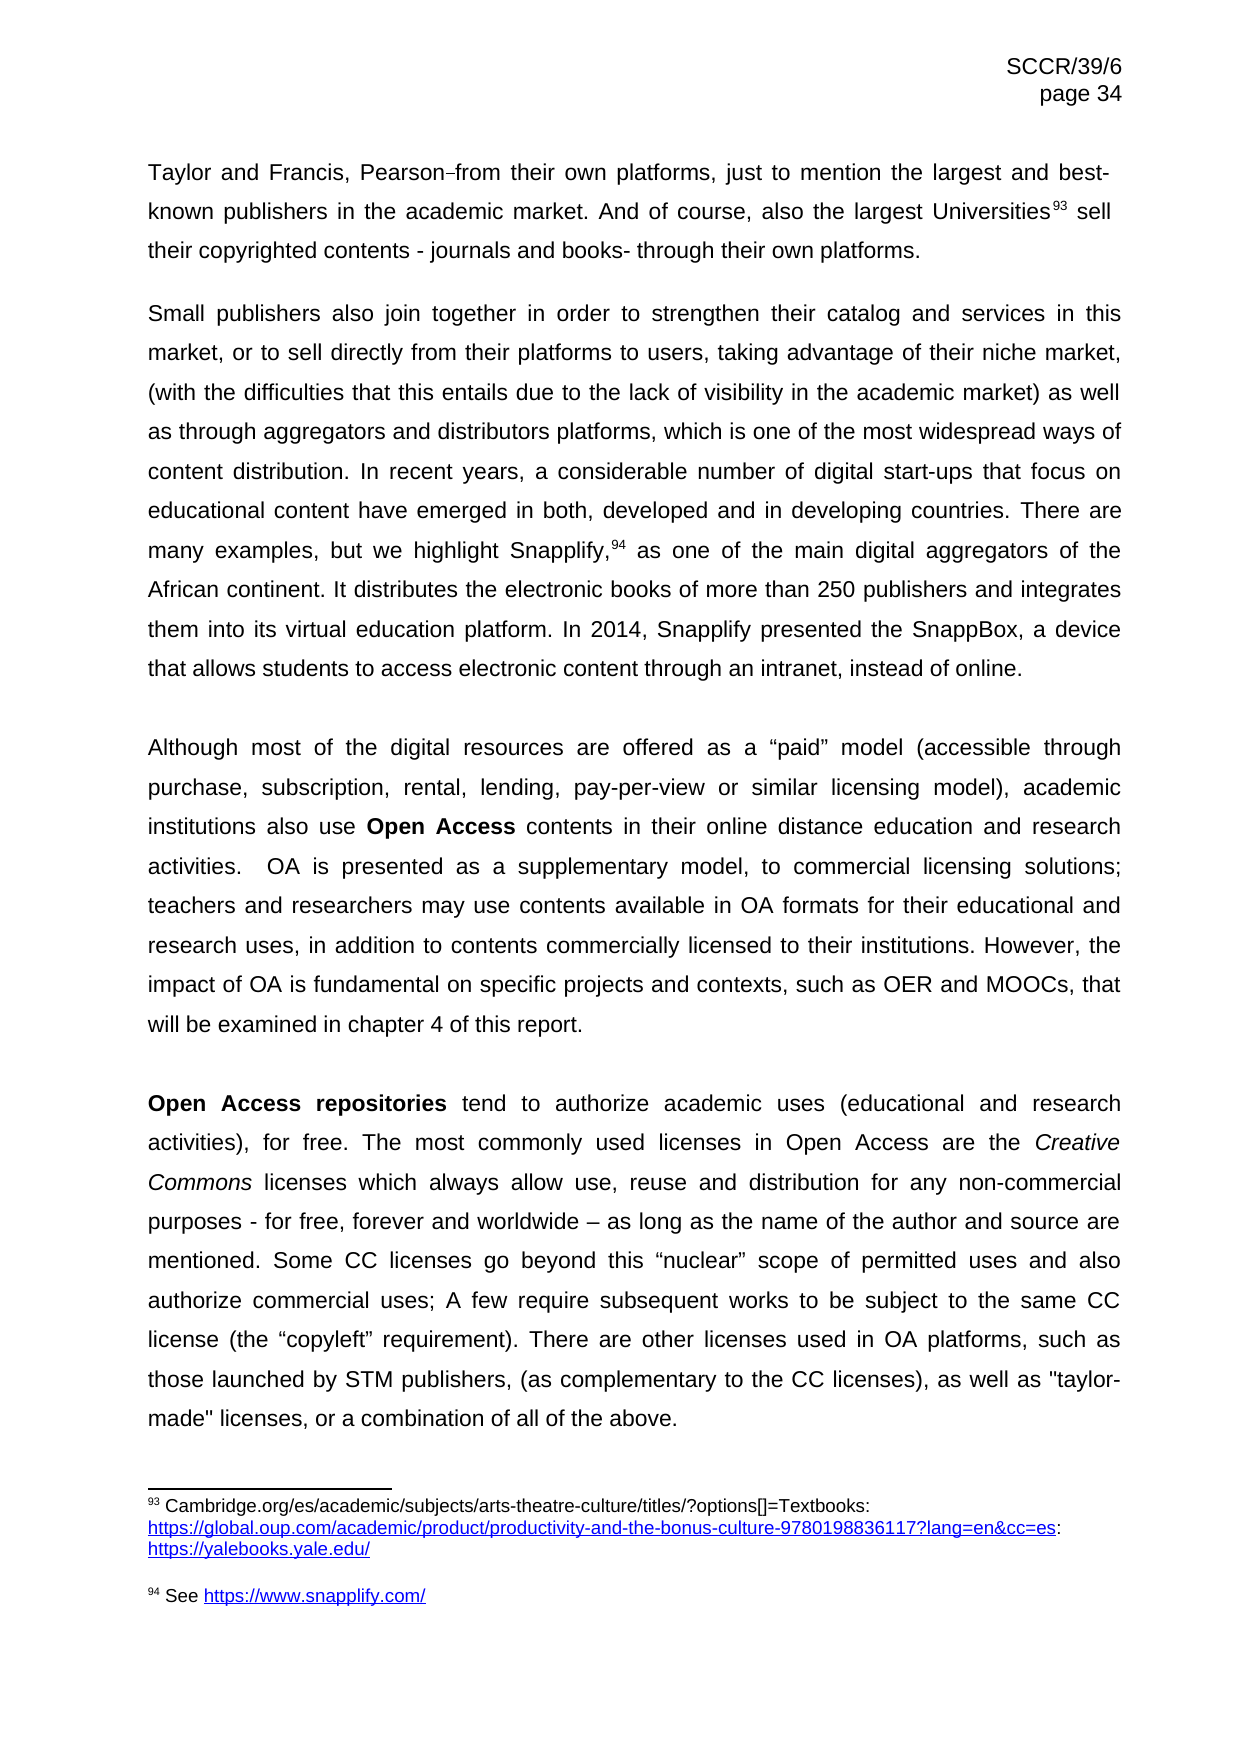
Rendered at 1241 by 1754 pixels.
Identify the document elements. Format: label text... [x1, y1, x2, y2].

text Open Access repositories tend to authorize academic uses (educational and research activities), for free. The most commonly used licenses in Open Access are the Creative Commons licenses which always allow use, reuse and distribution for any non-commercial purposes - for free, forever and worldwide – as long as the name of the author and source are mentioned. Some CC licenses go beyond this “nuclear” scope of permitted uses and also authorize commercial uses; A few require subsequent works to be subject to the same CC license (the “copyleft” requirement). There are other licenses used in OA platforms, such as those launched by STM publishers, (as complementary to the CC licenses), as well as "taylor-made" licenses, or a combination of all of the above. [148, 1089, 1122, 1432]
text Small publishers also join together in order to strengthen their catalog and services in this market, or to sell directly from their platforms to users, taking advantage of their niche market, (with the difficulties that this entails due to the lack of visibility in the academic market) as well as through aggregators and distributors platforms, which is one of the most widespread ways of content distribution. In recent years, a considerable number of digital start-ups that focus on educational content have emerged in both, developed and in developing countries. There are many examples, but we highlight Snapplify, as one of the main digital aggregators of the African continent. It distributes the electronic books of more than 250 publishers and integrates them into its virtual education platform. In 2014, Snapplify presented the SnappBox, a device that allows students to access electronic content through an intranet, instead of online. [148, 300, 1122, 682]
text Right holders (in most of the cases publishers, acting as copyright owner or as licensor) offer and license their own products directly to institutions thus avoiding the need for a CMO to manage their rights on their behalf. To some extent, academic licensing for digital and online uses (mostly, via databases) has become a “primary market.”. An example of this are the course and content development products offered by Wiley and Sons, Elsevier, Springer, Taylor and Francis, Pearson from their own platforms, just to mention the largest and best-known publishers in the academic market. And of course, also the largest Universities sell their copyrighted contents - journals and books- through their own platforms. [148, 158, 1111, 264]
text Although most of the digital resources are offered as a “paid” model (accessible through purchase, subscription, rental, lending, pay-per-view or similar licensing model), academic institutions also use Open Access contents in their online distance education and research activities. OA is presented as a supplementary model, to commercial licensing solutions; teachers and researchers may use contents available in OA formats for their educational and research uses, in addition to contents commercially licensed to their institutions. However, the impact of OA is fundamental on specific projects and contexts, such as OER and MOOCs, that will be examined in chapter 4 of this report. [148, 734, 1122, 1037]
